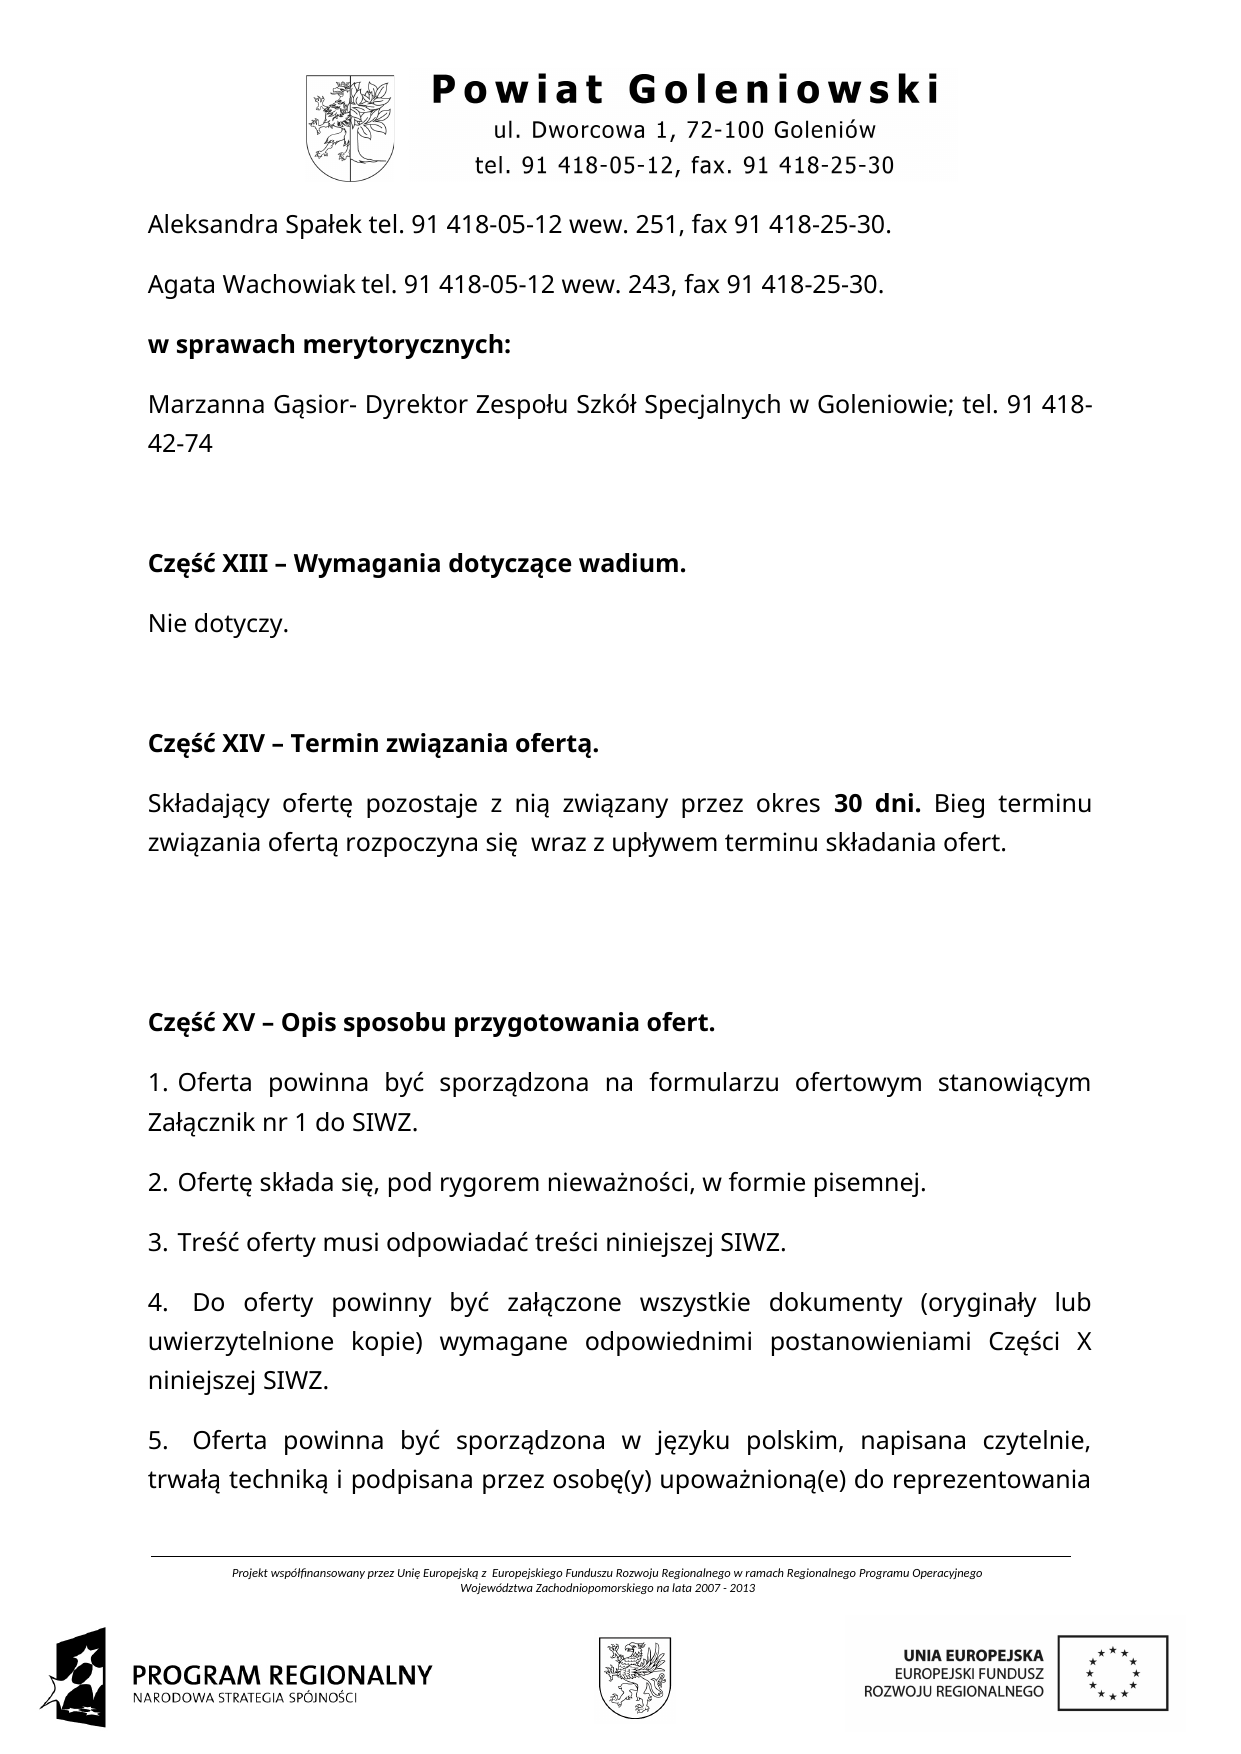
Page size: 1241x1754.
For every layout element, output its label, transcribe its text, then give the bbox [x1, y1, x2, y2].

text Część XIII – Wymagania dotyczące wadium. [148, 546, 1093, 580]
text Marzanna Gąsior- Dyrektor Zespołu Szkół Specjalnych w Goleniowie; tel. 91 418-42-74 [148, 387, 1093, 460]
text Agata Wachowiak tel. 91 418-05-12 wew. 243, fax 91 418-25-30. [148, 267, 1093, 301]
text 2. Ofertę składa się, pod rygorem nieważności, w formie pisemnej. [148, 1164, 1093, 1198]
picture [845, 1615, 1187, 1732]
text Część XV – Opis sposobu przygotowania ofert. [148, 1005, 1093, 1039]
text Aleksandra Spałek tel. 91 418-05-12 wew. 251, fax 91 418-25-30. [148, 207, 1093, 241]
text 1. Oferta powinna być sporządzona na formularzu ofertowym stanowiącym Załącznik nr 1 do SIWZ. [148, 1065, 1093, 1138]
text 3. Treść oferty musi odpowiadać treści niniejszej SIWZ. [148, 1224, 1093, 1258]
text 4. Do oferty powinny być załączone wszystkie dokumenty (oryginały lub uwierzytelnione kopie) wymagane odpowiednimi postanowieniami Części X niniejszej SIWZ. [148, 1284, 1093, 1397]
text Część XIV – Termin związania ofertą. [148, 726, 1093, 760]
text Składający ofertę pozostaje z nią związany przez okres 30 dni. Bieg terminu związania ofertą rozpoczyna się wraz z upływem terminu składania ofert. [148, 786, 1093, 859]
picture [21, 1604, 455, 1751]
text Nie dotyczy. [148, 606, 1093, 640]
picture [304, 75, 395, 182]
text w sprawach merytorycznych: [148, 327, 1093, 361]
